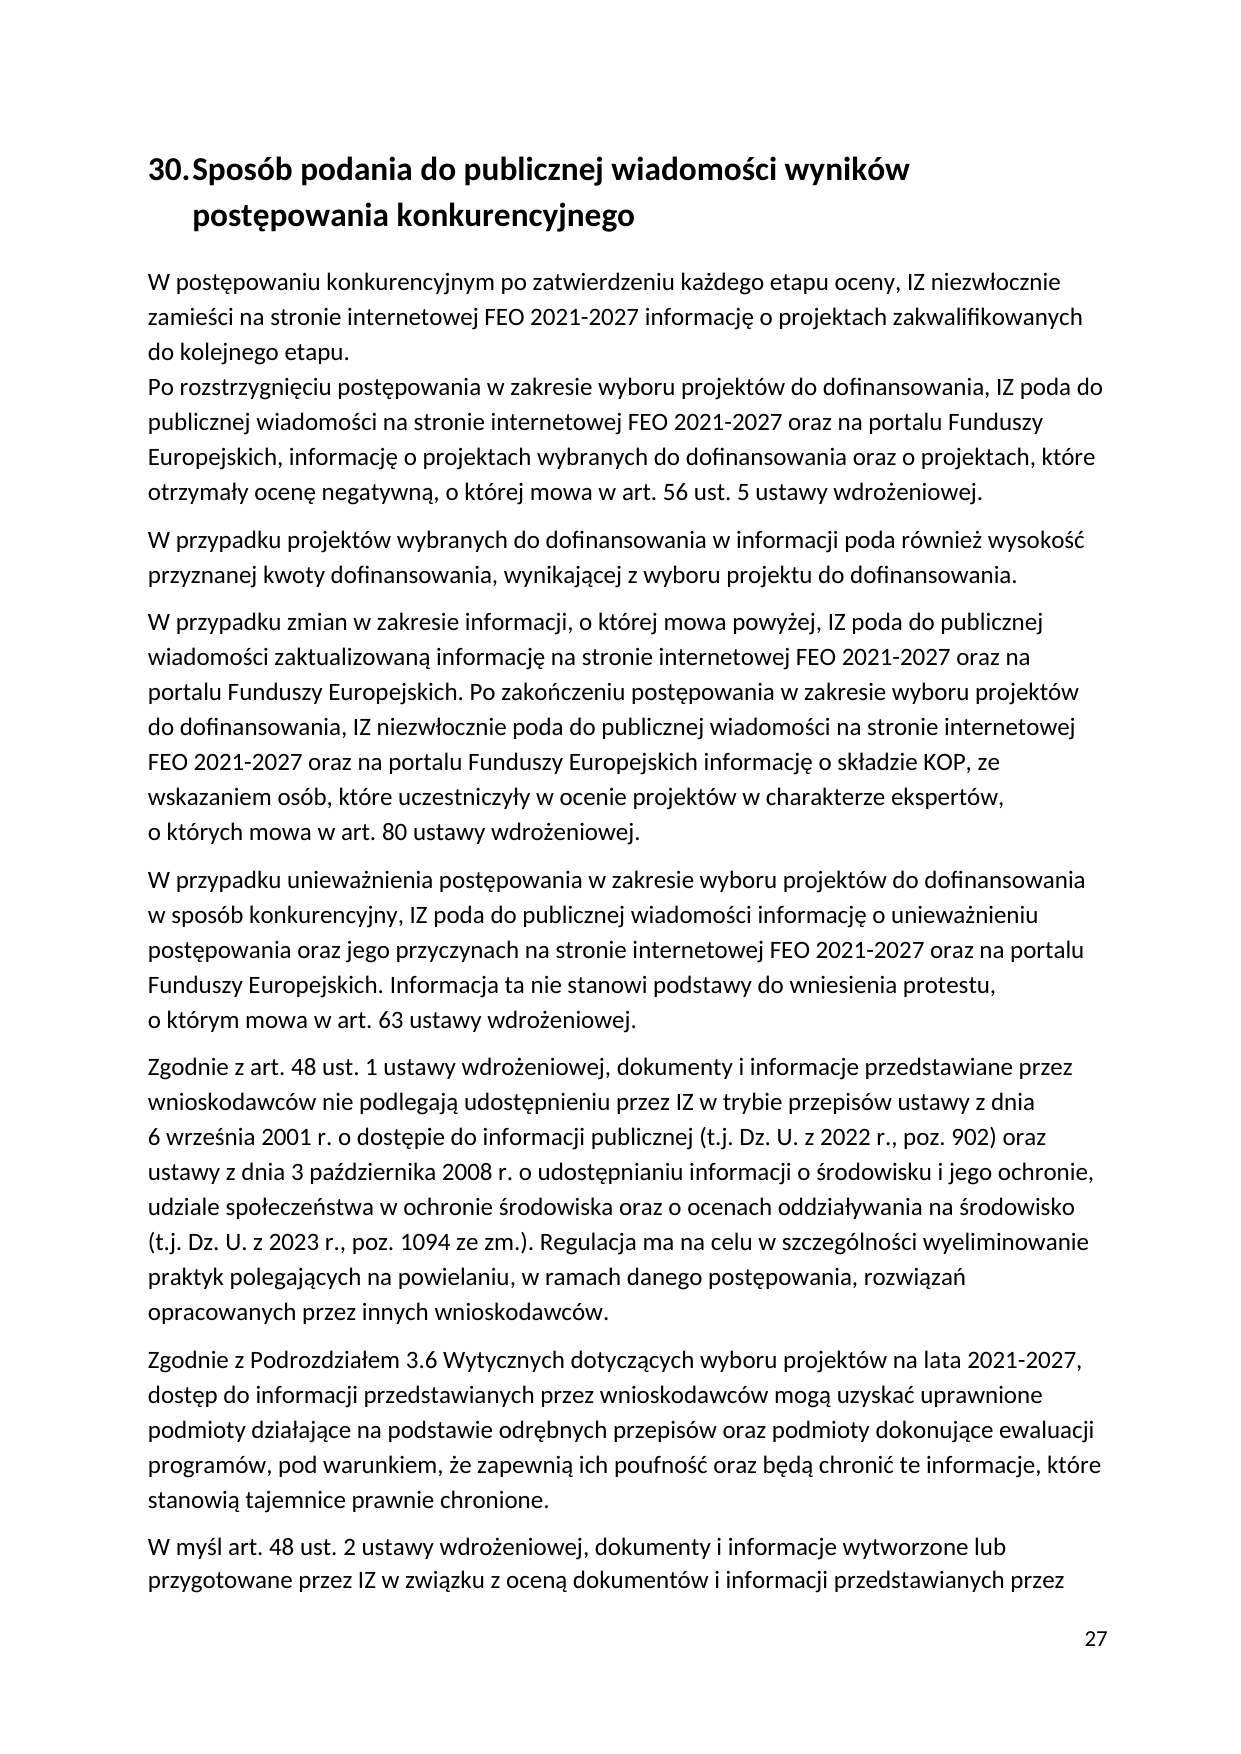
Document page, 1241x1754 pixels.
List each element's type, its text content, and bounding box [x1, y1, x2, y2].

text W przypadku unieważnienia postępowania w zakresie wyboru projektów do dofinansowania w sposób konkurencyjny, IZ poda do publicznej wiadomości informację o unieważnieniu postępowania oraz jego przyczynach na stronie internetowej FEO 2021-2027 oraz na portalu Funduszy Europejskich. Informacja ta nie stanowi podstawy do wniesienia protestu, o którym mowa w art. 63 ustawy wdrożeniowej. [148, 864, 1107, 1034]
text Zgodnie z art. 48 ust. 1 ustawy wdrożeniowej, dokumenty i informacje przedstawiane przez wnioskodawców nie podlegają udostępnieniu przez IZ w trybie przepisów ustawy z dnia 6 września 2001 r. o dostępie do informacji publicznej (t.j. Dz. U. z 2022 r., poz. 902) oraz ustawy z dnia 3 października 2008 r. o udostępnianiu informacji o środowisku i jego ochronie, udziale społeczeństwa w ochronie środowiska oraz o ocenach oddziaływania na środowisko (t.j. Dz. U. z 2023 r., poz. 1094 ze zm.). Regulacja ma na celu w szczególności wyeliminowanie praktyk polegających na powielaniu, w ramach danego postępowania, rozwiązań opracowanych przez innych wnioskodawców. [148, 1051, 1107, 1327]
text W postępowaniu konkurencyjnym po zatwierdzeniu każdego etapu oceny, IZ niezwłocznie zamieści na stronie internetowej FEO 2021-2027 informację o projektach zakwalifikowanych do kolejnego etapu. [148, 266, 1107, 367]
text Zgodnie z Podrozdziałem 3.6 Wytycznych dotyczących wyboru projektów na lata 2021-2027, dostęp do informacji przedstawianych przez wnioskodawców mogą uzyskać uprawnione podmioty działające na podstawie odrębnych przepisów oraz podmioty dokonujące ewaluacji programów, pod warunkiem, że zapewnią ich poufność oraz będą chronić te informacje, które stanowią tajemnice prawnie chronione. [148, 1344, 1107, 1514]
text W przypadku zmian w zakresie informacji, o której mowa powyżej, IZ poda do publicznej wiadomości zaktualizowaną informację na stronie internetowej FEO 2021-2027 oraz na portalu Funduszy Europejskich. Po zakończeniu postępowania w zakresie wyboru projektów do dofinansowania, IZ niezwłocznie poda do publicznej wiadomości na stronie internetowej FEO 2021-2027 oraz na portalu Funduszy Europejskich informację o składzie KOP, ze wskazaniem osób, które uczestniczyły w ocenie projektów w charakterze ekspertów, o których mowa w art. 80 ustawy wdrożeniowej. [148, 606, 1107, 847]
text W przypadku projektów wybranych do dofinansowania w informacji poda również wysokość przyznanej kwoty dofinansowania, wynikającej z wyboru projektu do dofinansowania. [148, 524, 1107, 589]
text Po rozstrzygnięciu postępowania w zakresie wyboru projektów do dofinansowania, IZ poda do publicznej wiadomości na stronie internetowej FEO 2021-2027 oraz na portalu Funduszy Europejskich, informację o projektach wybranych do dofinansowania oraz o projektach, które otrzymały ocenę negatywną, o której mowa w art. 56 ust. 5 ustawy wdrożeniowej. [148, 371, 1107, 507]
subtitle Sposób podania do publicznej wiadomości wyników postępowania konkurencyjnego [148, 148, 1107, 235]
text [148, 1531, 1107, 1595]
